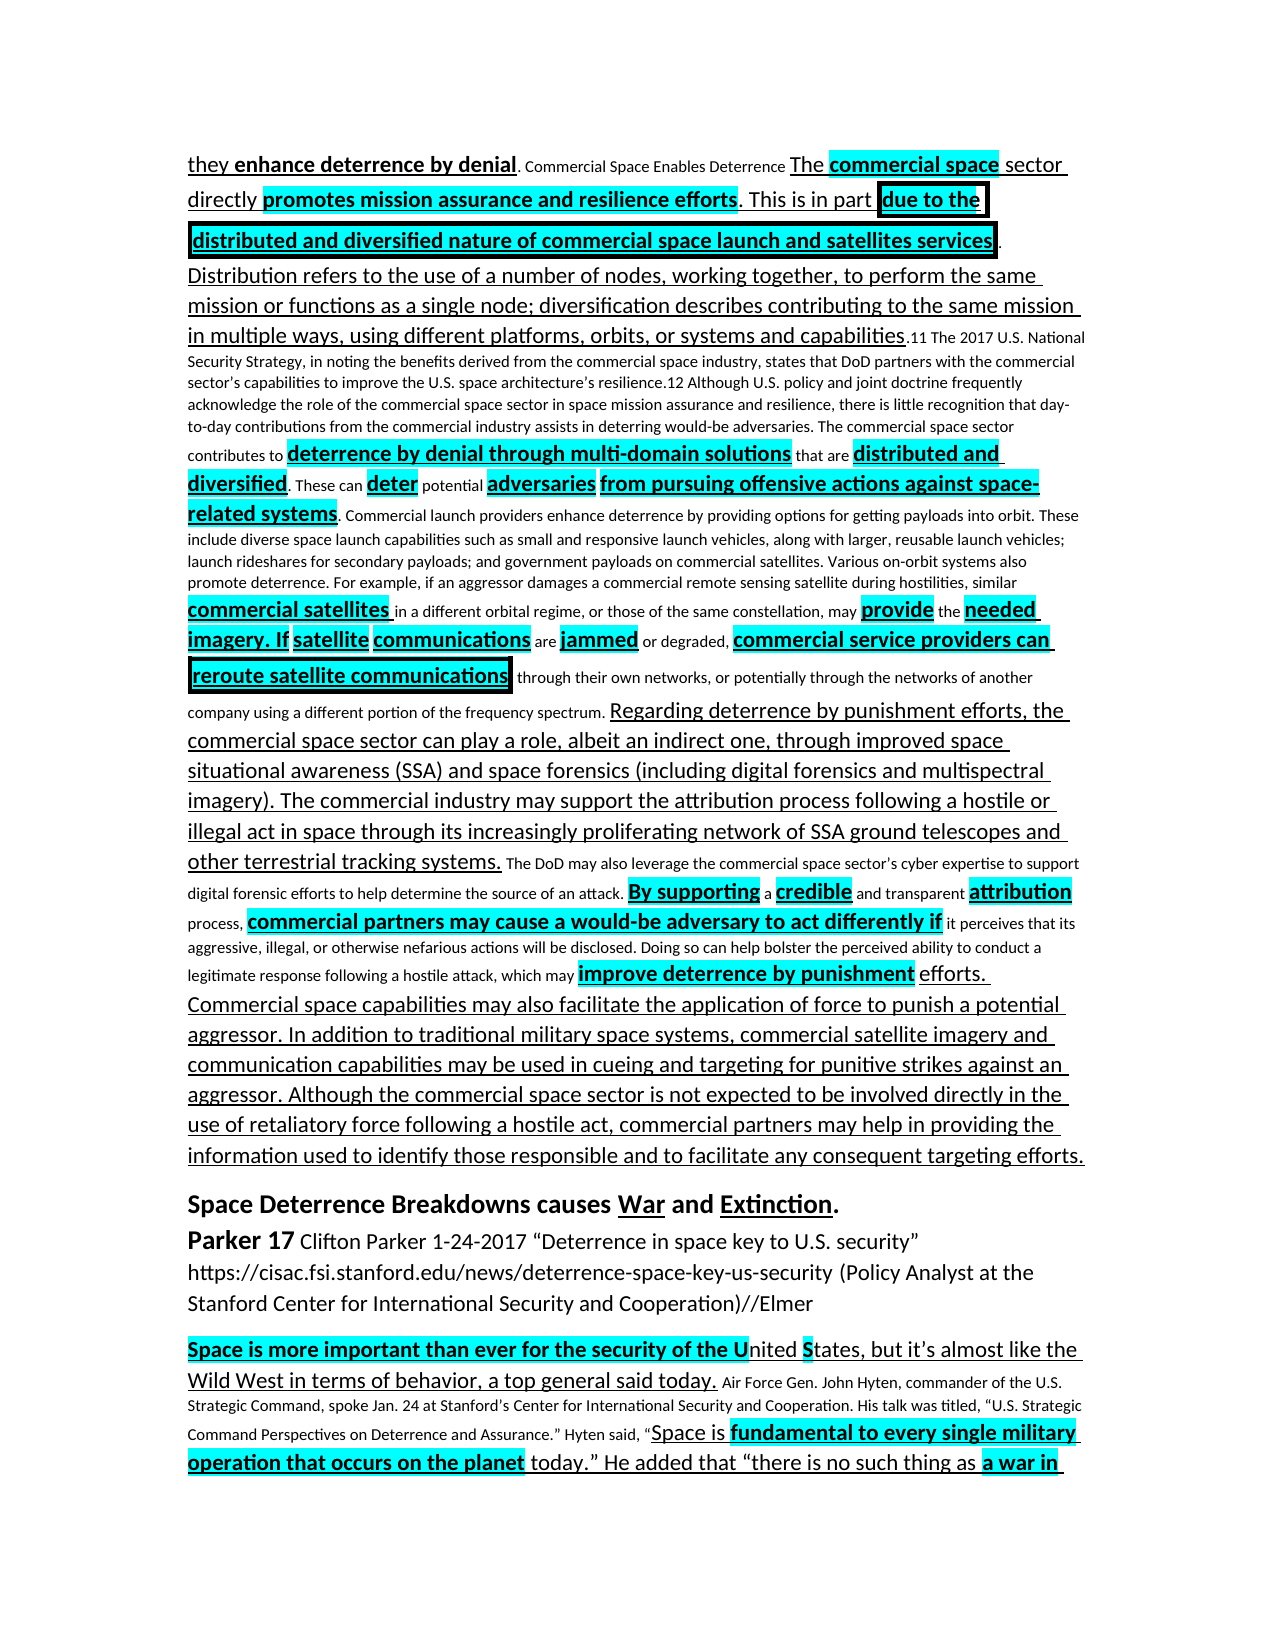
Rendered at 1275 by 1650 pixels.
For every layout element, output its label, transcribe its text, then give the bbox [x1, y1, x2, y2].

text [187, 1336, 1087, 1476]
subtitle Space Deterrence Breakdowns causes War and Extinction. [187, 1188, 1087, 1221]
text Parker 17 Clifton Parker 1-24-2017 “Deterrence in space key to U.S. security” https://cisac.fsi.stanford.edu/news/deterrence-space-key-us-security (Policy Analyst at the Stanford Center for International Security and Cooperation)//Elmer [187, 1223, 1087, 1317]
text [187, 150, 1087, 1169]
